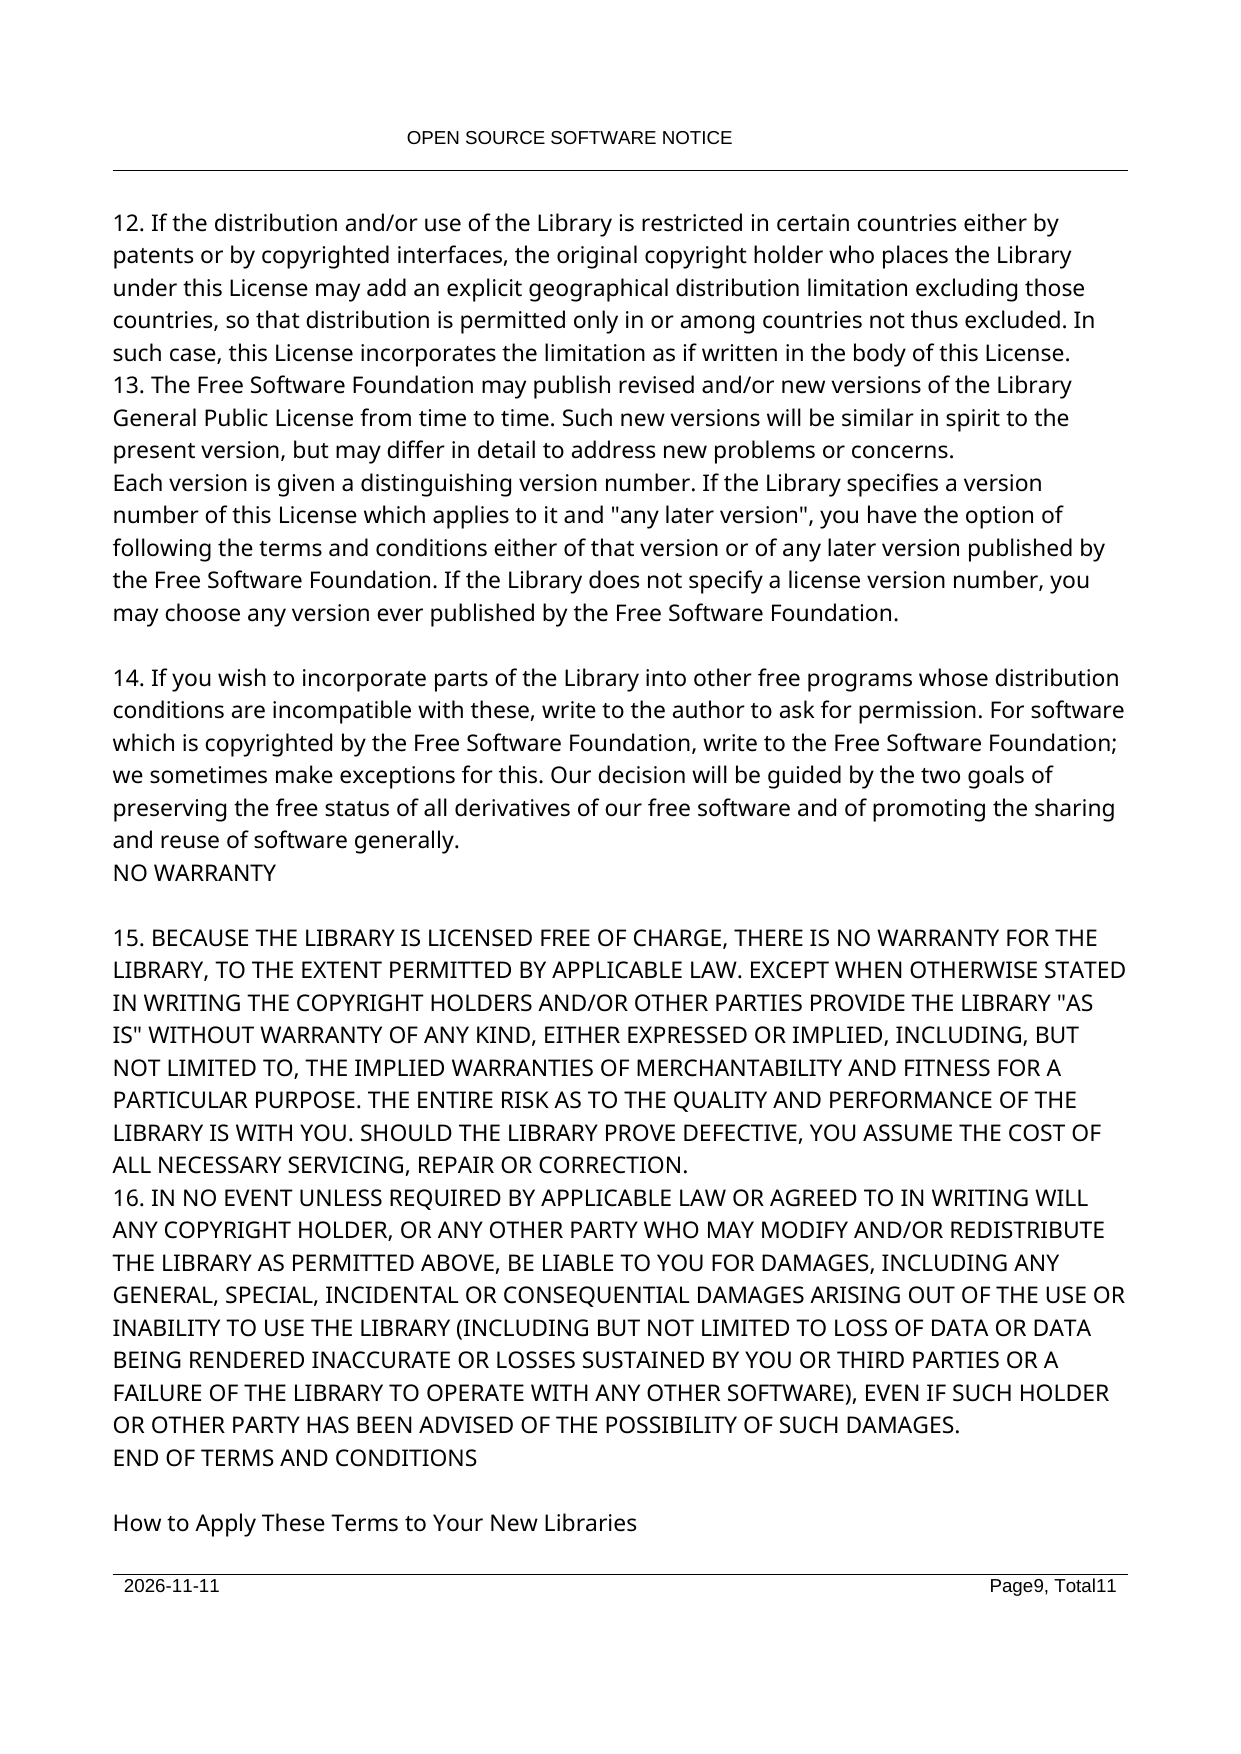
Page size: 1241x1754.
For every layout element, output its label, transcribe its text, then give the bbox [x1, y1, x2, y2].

text Each version is given a distinguishing version number. If the Library specifies a version number of this License which applies to it and "any later version", you have the option of following the terms and conditions either of that version or of any later version published by the Free Software Foundation. If the Library does not specify a license version number, you may choose any version ever published by the Free Software Foundation. [112, 466, 1128, 629]
text NO WARRANTY [112, 856, 1128, 889]
text END OF TERMS AND CONDITIONS [112, 1441, 1128, 1474]
text How to Apply These Terms to Your New Libraries [112, 1506, 1128, 1539]
text 14. If you wish to incorporate parts of the Library into other free programs whose distribution conditions are incompatible with these, write to the author to ask for permission. For software which is copyrighted by the Free Software Foundation, write to the Free Software Foundation; we sometimes make exceptions for this. Our decision will be guided by the two goals of preserving the free status of all derivatives of our free software and of promoting the sharing and reuse of software generally. [112, 661, 1128, 856]
text 15. BECAUSE THE LIBRARY IS LICENSED FREE OF CHARGE, THERE IS NO WARRANTY FOR THE LIBRARY, TO THE EXTENT PERMITTED BY APPLICABLE LAW. EXCEPT WHEN OTHERWISE STATED IN WRITING THE COPYRIGHT HOLDERS AND/OR OTHER PARTIES PROVIDE THE LIBRARY "AS IS" WITHOUT WARRANTY OF ANY KIND, EITHER EXPRESSED OR IMPLIED, INCLUDING, BUT NOT LIMITED TO, THE IMPLIED WARRANTIES OF MERCHANTABILITY AND FITNESS FOR A PARTICULAR PURPOSE. THE ENTIRE RISK AS TO THE QUALITY AND PERFORMANCE OF THE LIBRARY IS WITH YOU. SHOULD THE LIBRARY PROVE DEFECTIVE, YOU ASSUME THE COST OF ALL NECESSARY SERVICING, REPAIR OR CORRECTION. [112, 921, 1128, 1181]
text 13. The Free Software Foundation may publish revised and/or new versions of the Library General Public License from time to time. Such new versions will be similar in spirit to the present version, but may differ in detail to address new problems or concerns. [112, 369, 1128, 466]
text 16. IN NO EVENT UNLESS REQUIRED BY APPLICABLE LAW OR AGREED TO IN WRITING WILL ANY COPYRIGHT HOLDER, OR ANY OTHER PARTY WHO MAY MODIFY AND/OR REDISTRIBUTE THE LIBRARY AS PERMITTED ABOVE, BE LIABLE TO YOU FOR DAMAGES, INCLUDING ANY GENERAL, SPECIAL, INCIDENTAL OR CONSEQUENTIAL DAMAGES ARISING OUT OF THE USE OR INABILITY TO USE THE LIBRARY (INCLUDING BUT NOT LIMITED TO LOSS OF DATA OR DATA BEING RENDERED INACCURATE OR LOSSES SUSTAINED BY YOU OR THIRD PARTIES OR A FAILURE OF THE LIBRARY TO OPERATE WITH ANY OTHER SOFTWARE), EVEN IF SUCH HOLDER OR OTHER PARTY HAS BEEN ADVISED OF THE POSSIBILITY OF SUCH DAMAGES. [112, 1181, 1128, 1441]
text 12. If the distribution and/or use of the Library is restricted in certain countries either by patents or by copyrighted interfaces, the original copyright holder who places the Library under this License may add an explicit geographical distribution limitation excluding those countries, so that distribution is permitted only in or among countries not thus excluded. In such case, this License incorporates the limitation as if written in the body of this License. [112, 206, 1128, 369]
